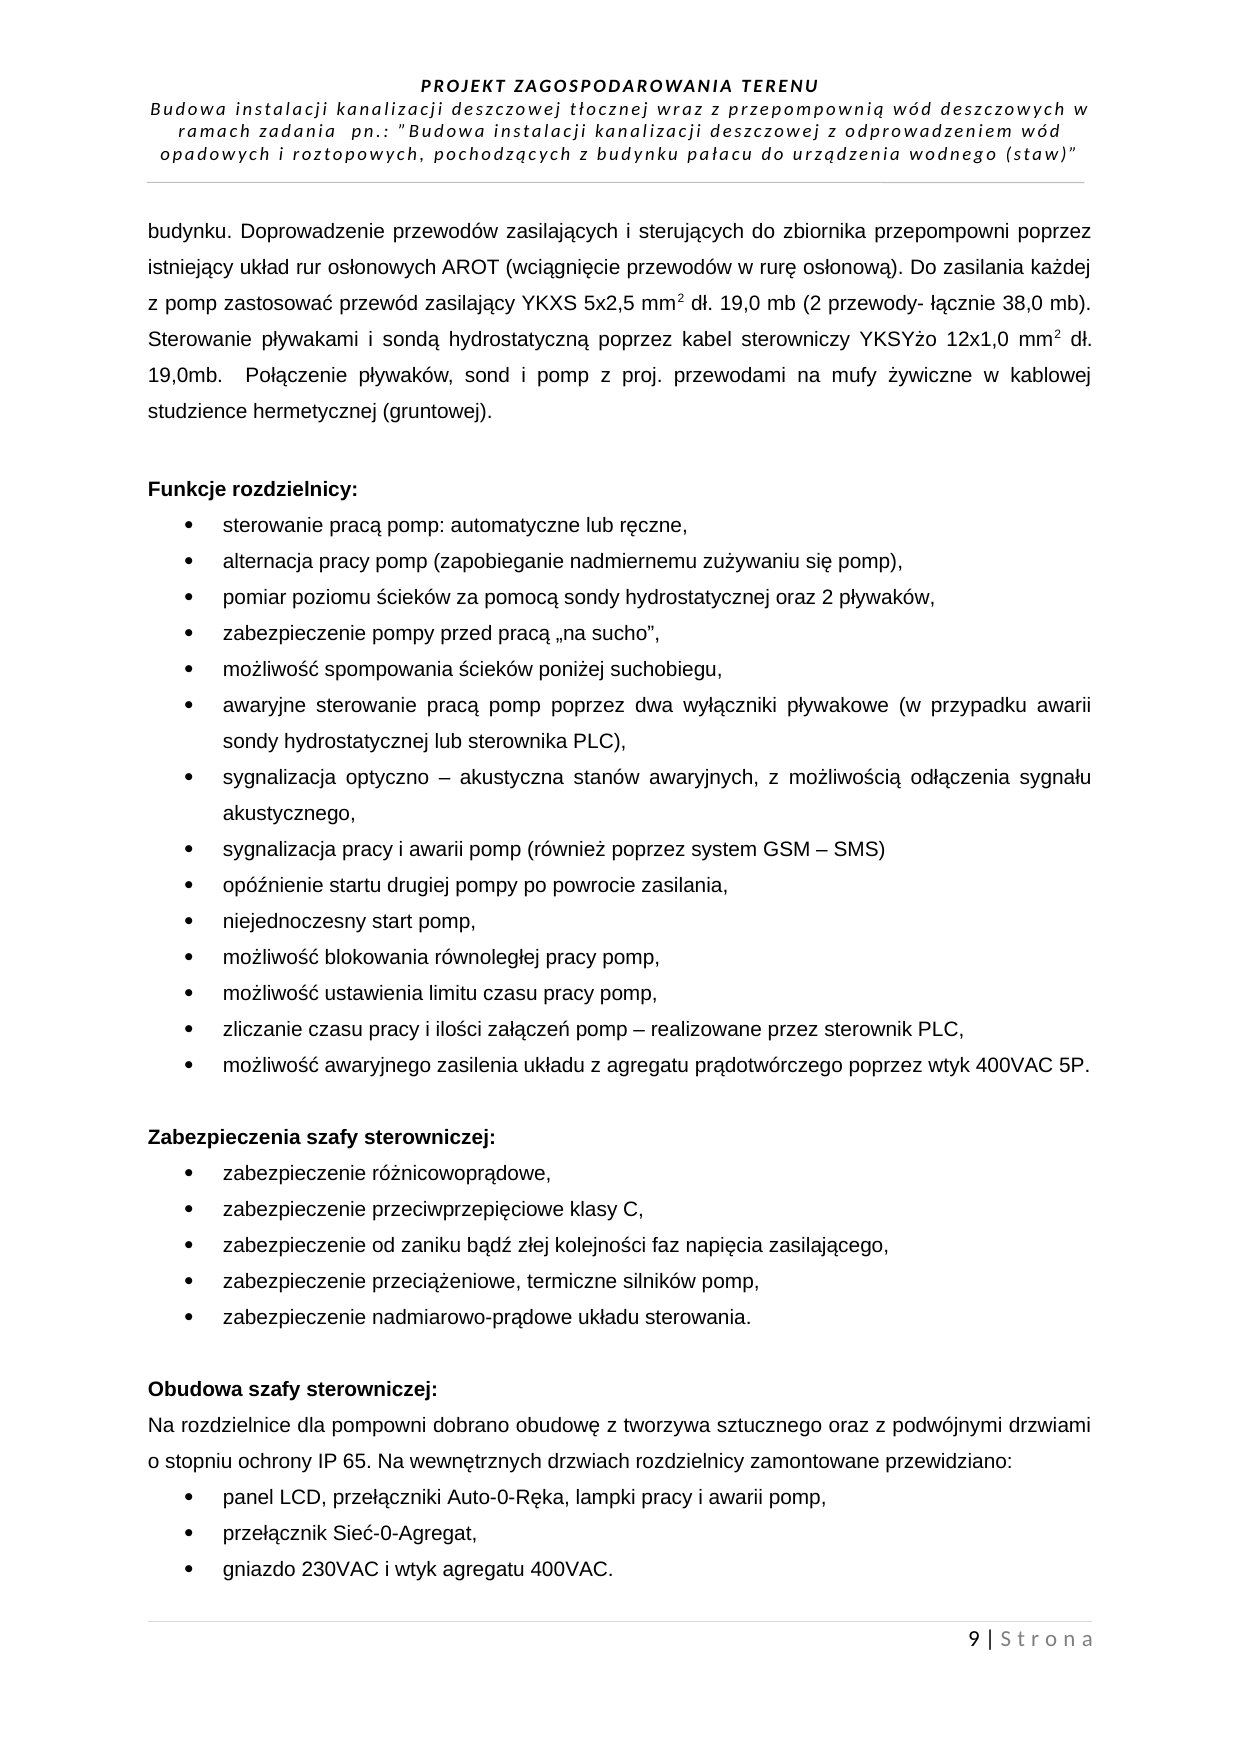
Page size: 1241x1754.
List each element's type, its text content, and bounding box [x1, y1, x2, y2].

list niejednoczesny start pomp, [185, 909, 1092, 933]
text Funkcje rozdzielnicy: [148, 477, 1092, 501]
list sygnalizacja optyczno – akustyczna stanów awaryjnych, z możliwością odłączenia sygnału akustycznego, [185, 765, 1092, 825]
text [148, 219, 1092, 423]
list awaryjne sterowanie pracą pomp poprzez dwa wyłączniki pływakowe (w przypadku awarii sondy hydrostatycznej lub sterownika PLC), [185, 693, 1092, 753]
list panel LCD, przełączniki Auto-0-Ręka, lampki pracy i awarii pomp, [185, 1485, 1092, 1509]
list sterowanie pracą pomp: automatyczne lub ręczne, [185, 512, 1092, 537]
list zabezpieczenie pompy przed pracą „na sucho”, [185, 621, 1092, 645]
list pomiar poziomu ścieków za pomocą sondy hydrostatycznej oraz 2 pływaków, [185, 584, 1092, 609]
list zabezpieczenie różnicowoprądowe, [185, 1161, 1092, 1185]
list możliwość awaryjnego zasilenia układu z agregatu prądotwórczego poprzez wtyk 400VAC 5P. [185, 1053, 1092, 1077]
list przełącznik Sieć-0-Agregat, [185, 1521, 1092, 1545]
list możliwość blokowania równoległej pracy pomp, [185, 945, 1092, 969]
list zabezpieczenie nadmiarowo-prądowe układu sterowania. [185, 1305, 1092, 1329]
text Na rozdzielnice dla pompowni dobrano obudowę z tworzywa sztucznego oraz z podwójnymi drzwiami o stopniu ochrony IP 65. Na wewnętrznych drzwiach rozdzielnicy zamontowane przewidziano: [148, 1413, 1092, 1473]
list gniazdo 230VAC i wtyk agregatu 400VAC. [185, 1557, 1092, 1581]
list opóźnienie startu drugiej pompy po powrocie zasilania, [185, 873, 1092, 897]
list zabezpieczenie przeciążeniowe, termiczne silników pomp, [185, 1269, 1092, 1293]
list możliwość spompowania ścieków poniżej suchobiegu, [185, 657, 1092, 681]
text Obudowa szafy sterowniczej: [148, 1377, 1092, 1401]
list sygnalizacja pracy i awarii pomp (również poprzez system GSM – SMS) [185, 837, 1092, 861]
list zabezpieczenie od zaniku bądź złej kolejności faz napięcia zasilającego, [185, 1233, 1092, 1257]
list zliczanie czasu pracy i ilości załączeń pomp – realizowane przez sterownik PLC, [185, 1017, 1092, 1041]
text Zabezpieczenia szafy sterowniczej: [148, 1125, 1092, 1149]
list możliwość ustawienia limitu czasu pracy pomp, [185, 981, 1092, 1005]
list alternacja pracy pomp (zapobieganie nadmiernemu zużywaniu się pomp), [185, 548, 1092, 573]
list zabezpieczenie przeciwprzepięciowe klasy C, [185, 1197, 1092, 1221]
